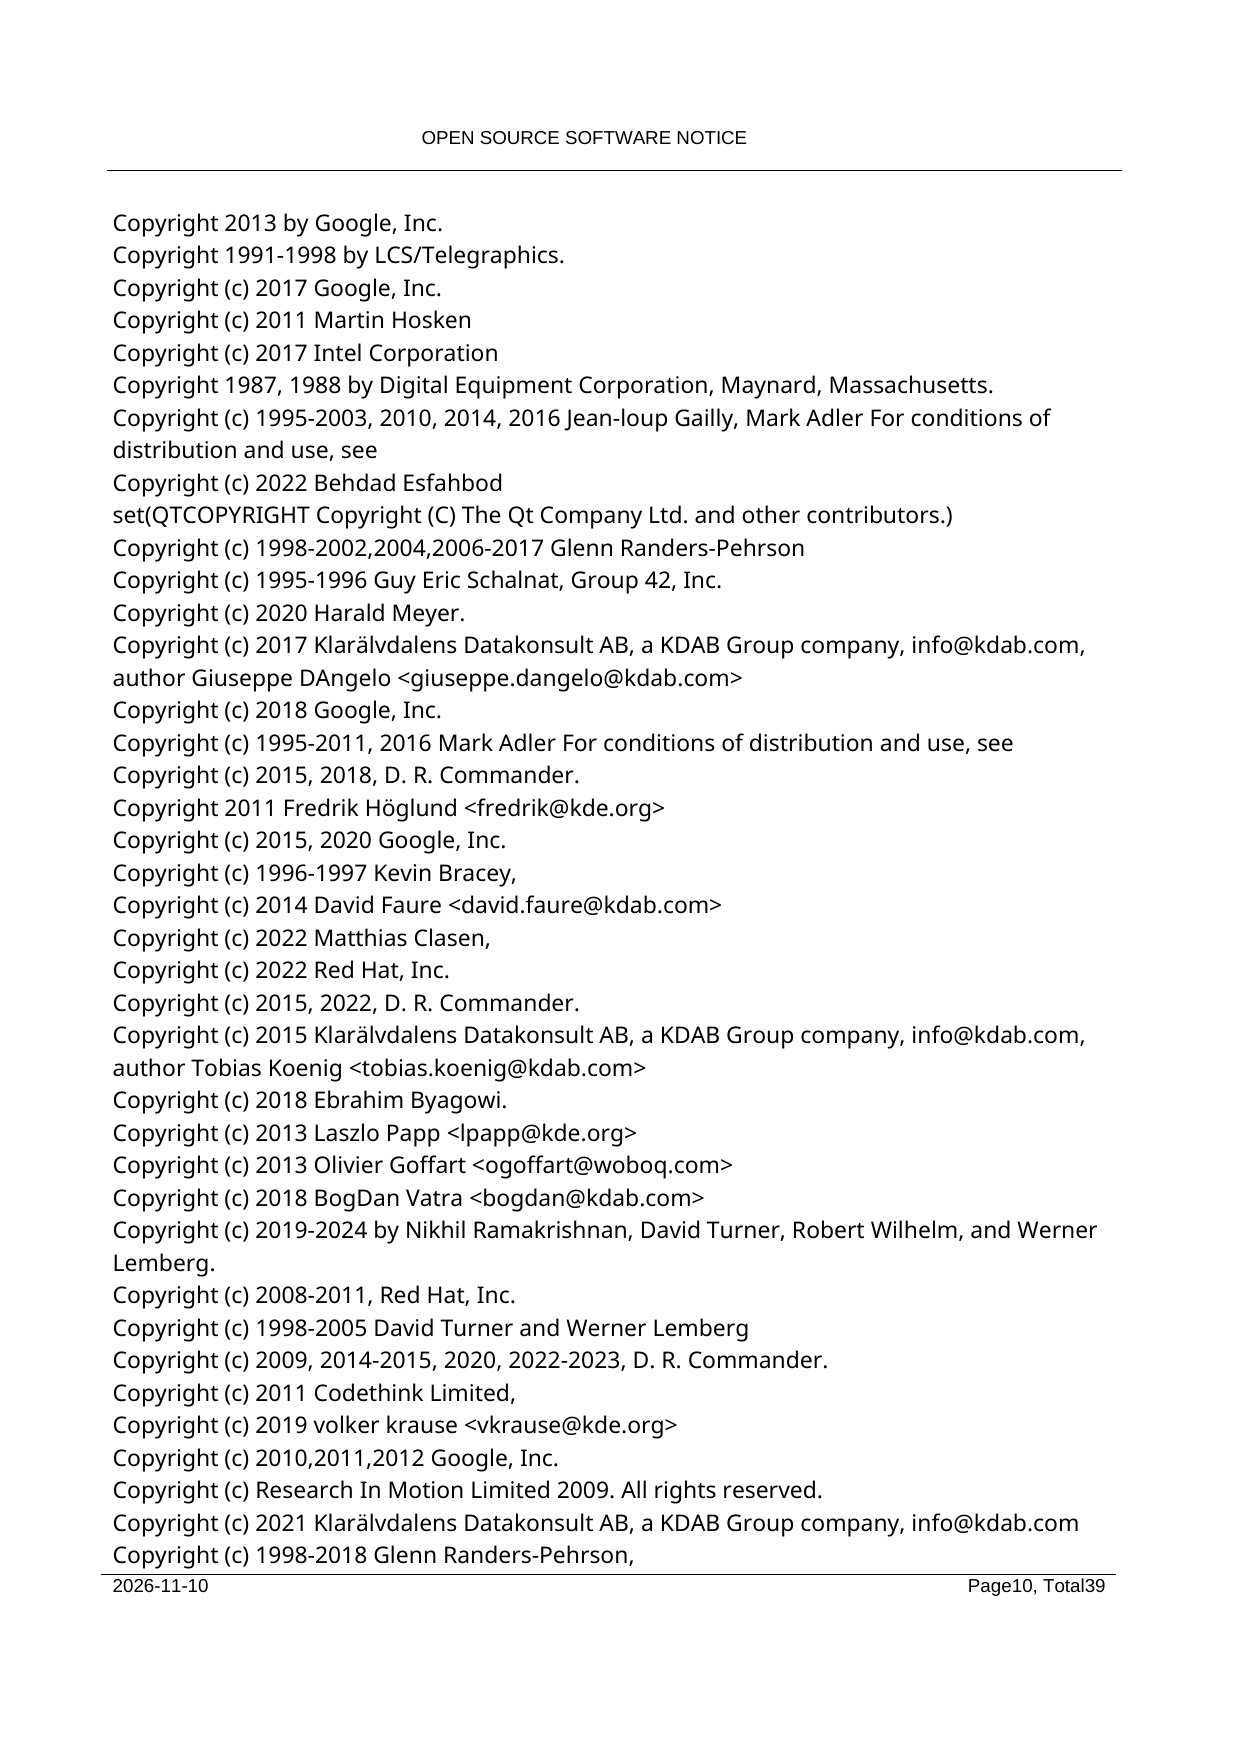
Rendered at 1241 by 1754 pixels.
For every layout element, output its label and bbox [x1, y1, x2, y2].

text [112, 206, 1128, 1571]
